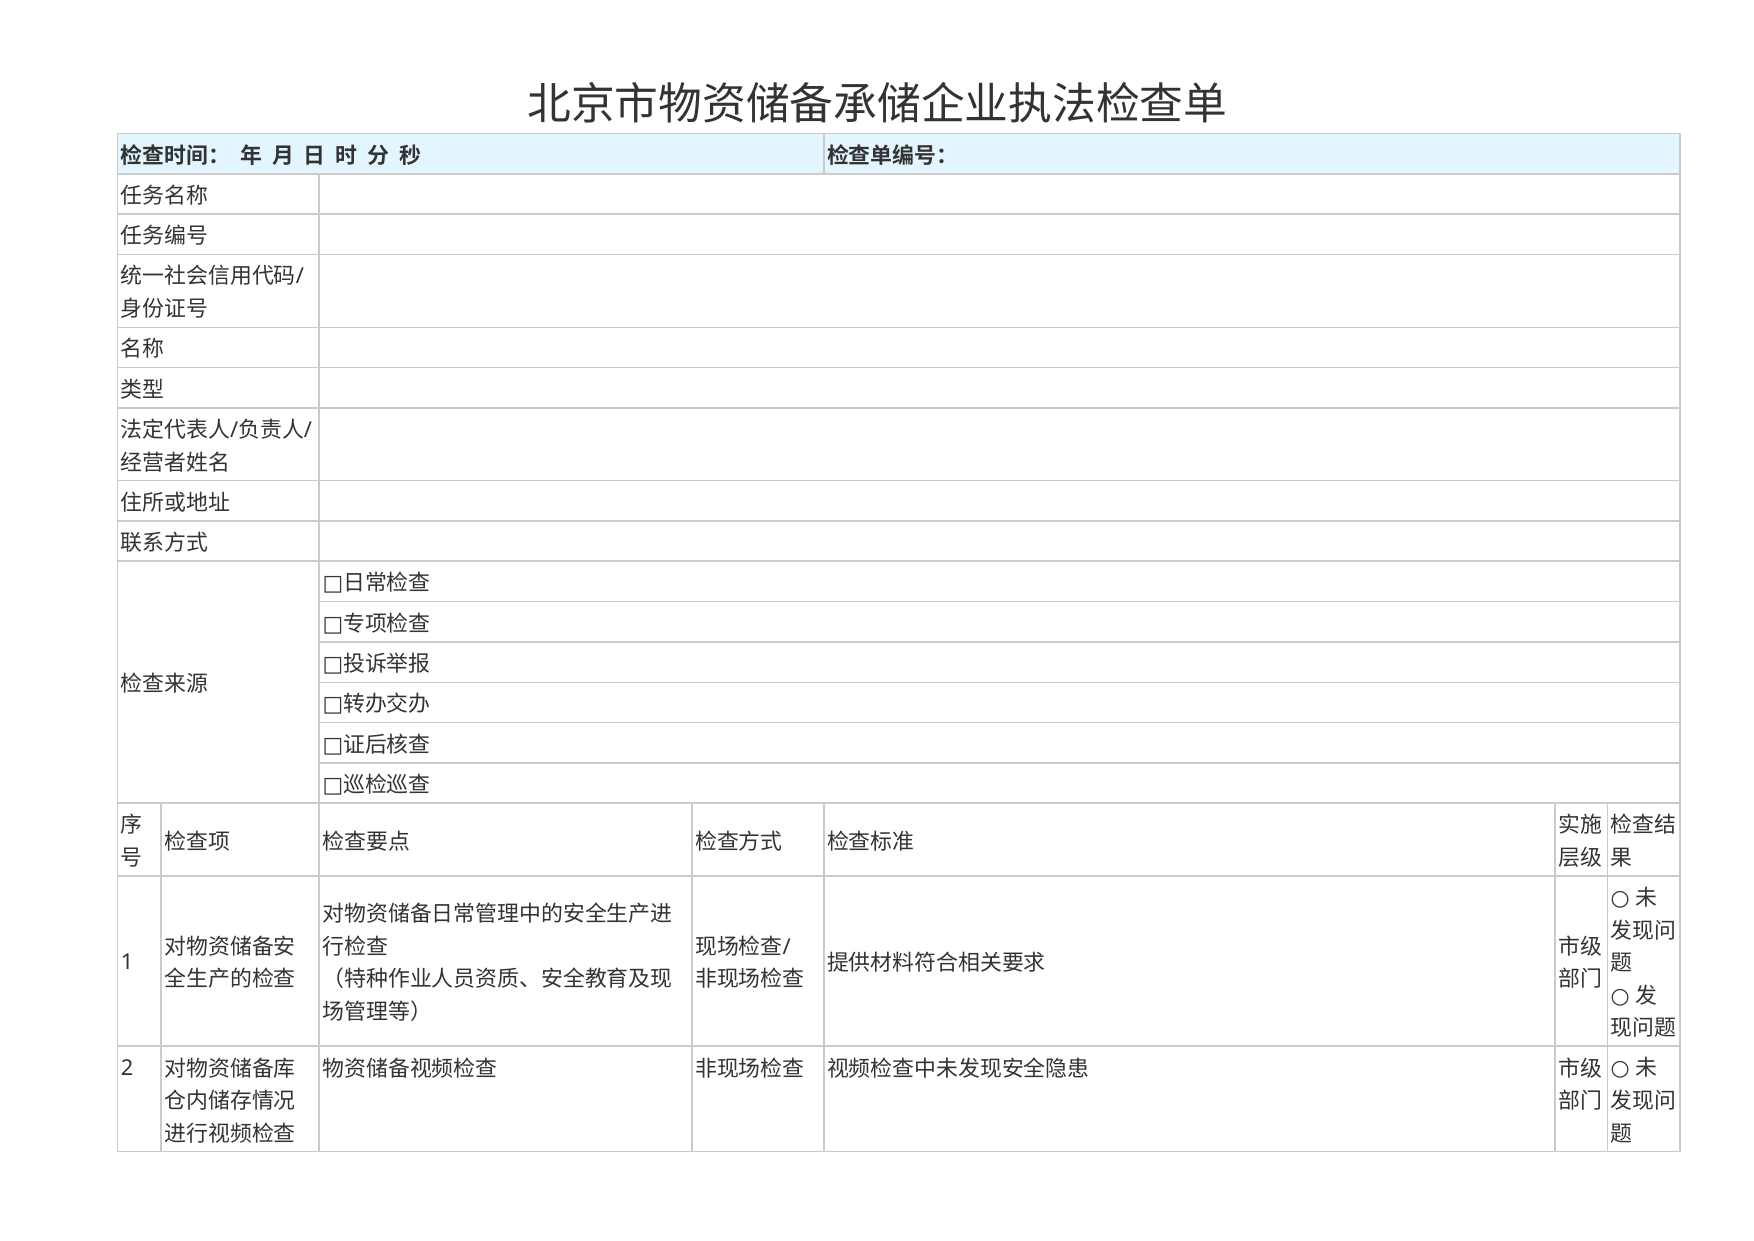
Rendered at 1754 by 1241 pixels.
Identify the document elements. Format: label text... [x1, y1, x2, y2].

subtitle 北京市物资储备承储企业执法检查单 [118, 68, 1636, 133]
table_cell 名称 [118, 328, 318, 367]
table_cell 对物资储备安全生产的检查 [162, 877, 318, 1045]
table_cell 法定代表人/负责人/经营者姓名 [118, 409, 318, 480]
table_cell [320, 215, 1679, 253]
table_cell [320, 522, 1679, 560]
table_cell 任务名称 [118, 175, 318, 213]
table_cell □巡检巡查 [320, 764, 1679, 802]
table_cell 检查项 [162, 804, 318, 875]
table_cell 检查标准 [825, 804, 1554, 875]
table_cell 检查结果 [1608, 804, 1679, 875]
table_cell [320, 255, 1679, 326]
table_cell ○ 未发现问题 ○ 发现问题 [1608, 877, 1679, 1045]
table_cell ○ 未发现问题 ○ 发现问题 [1608, 1047, 1679, 1151]
table_cell 对物资储备日常管理中的安全生产进行检查 （特种作业人员资质、安全教育及现场管理等） [320, 877, 691, 1045]
table_cell [320, 175, 1679, 213]
table_cell 联系方式 [118, 522, 318, 560]
table_cell 任务编号 [118, 215, 318, 253]
table_cell 市级部门 [1556, 877, 1607, 1045]
table_cell 检查来源 [118, 562, 318, 802]
table_cell 序号 [118, 804, 160, 875]
table_cell 市级部门 [1556, 1047, 1607, 1151]
table_cell [320, 328, 1679, 367]
table_cell 提供材料符合相关要求 [825, 877, 1554, 1045]
table_cell 非现场检查 [693, 1047, 823, 1151]
table_cell 物资储备视频检查 [320, 1047, 691, 1151]
table_header 检查单编号： [825, 134, 1679, 173]
table_cell 检查要点 [320, 804, 691, 875]
table_cell 检查方式 [693, 804, 823, 875]
table_cell 2 [118, 1047, 160, 1151]
table_header 检查时间： 年 月 日 时 分 秒 [118, 134, 823, 173]
table_cell 住所或地址 [118, 481, 318, 520]
table_cell □转办交办 [320, 683, 1679, 722]
table_cell □投诉举报 [320, 643, 1679, 681]
table_cell 现场检查/ 非现场检查 [693, 877, 823, 1045]
table_cell 类型 [118, 368, 318, 407]
table_cell 1 [118, 877, 160, 1045]
table_cell □证后核查 [320, 723, 1679, 762]
table_cell 实施层级 [1556, 804, 1607, 875]
table_cell [320, 481, 1679, 520]
table_cell 对物资储备库仓内储存情况 进行视频检查 [162, 1047, 318, 1151]
table_cell 视频检查中未发现安全隐患 [825, 1047, 1554, 1151]
table_cell [320, 409, 1679, 480]
table_cell □专项检查 [320, 602, 1679, 641]
table_cell [320, 368, 1679, 407]
table_cell 统一社会信用代码/身份证号 [118, 255, 318, 326]
table_cell □日常检查 [320, 562, 1679, 601]
